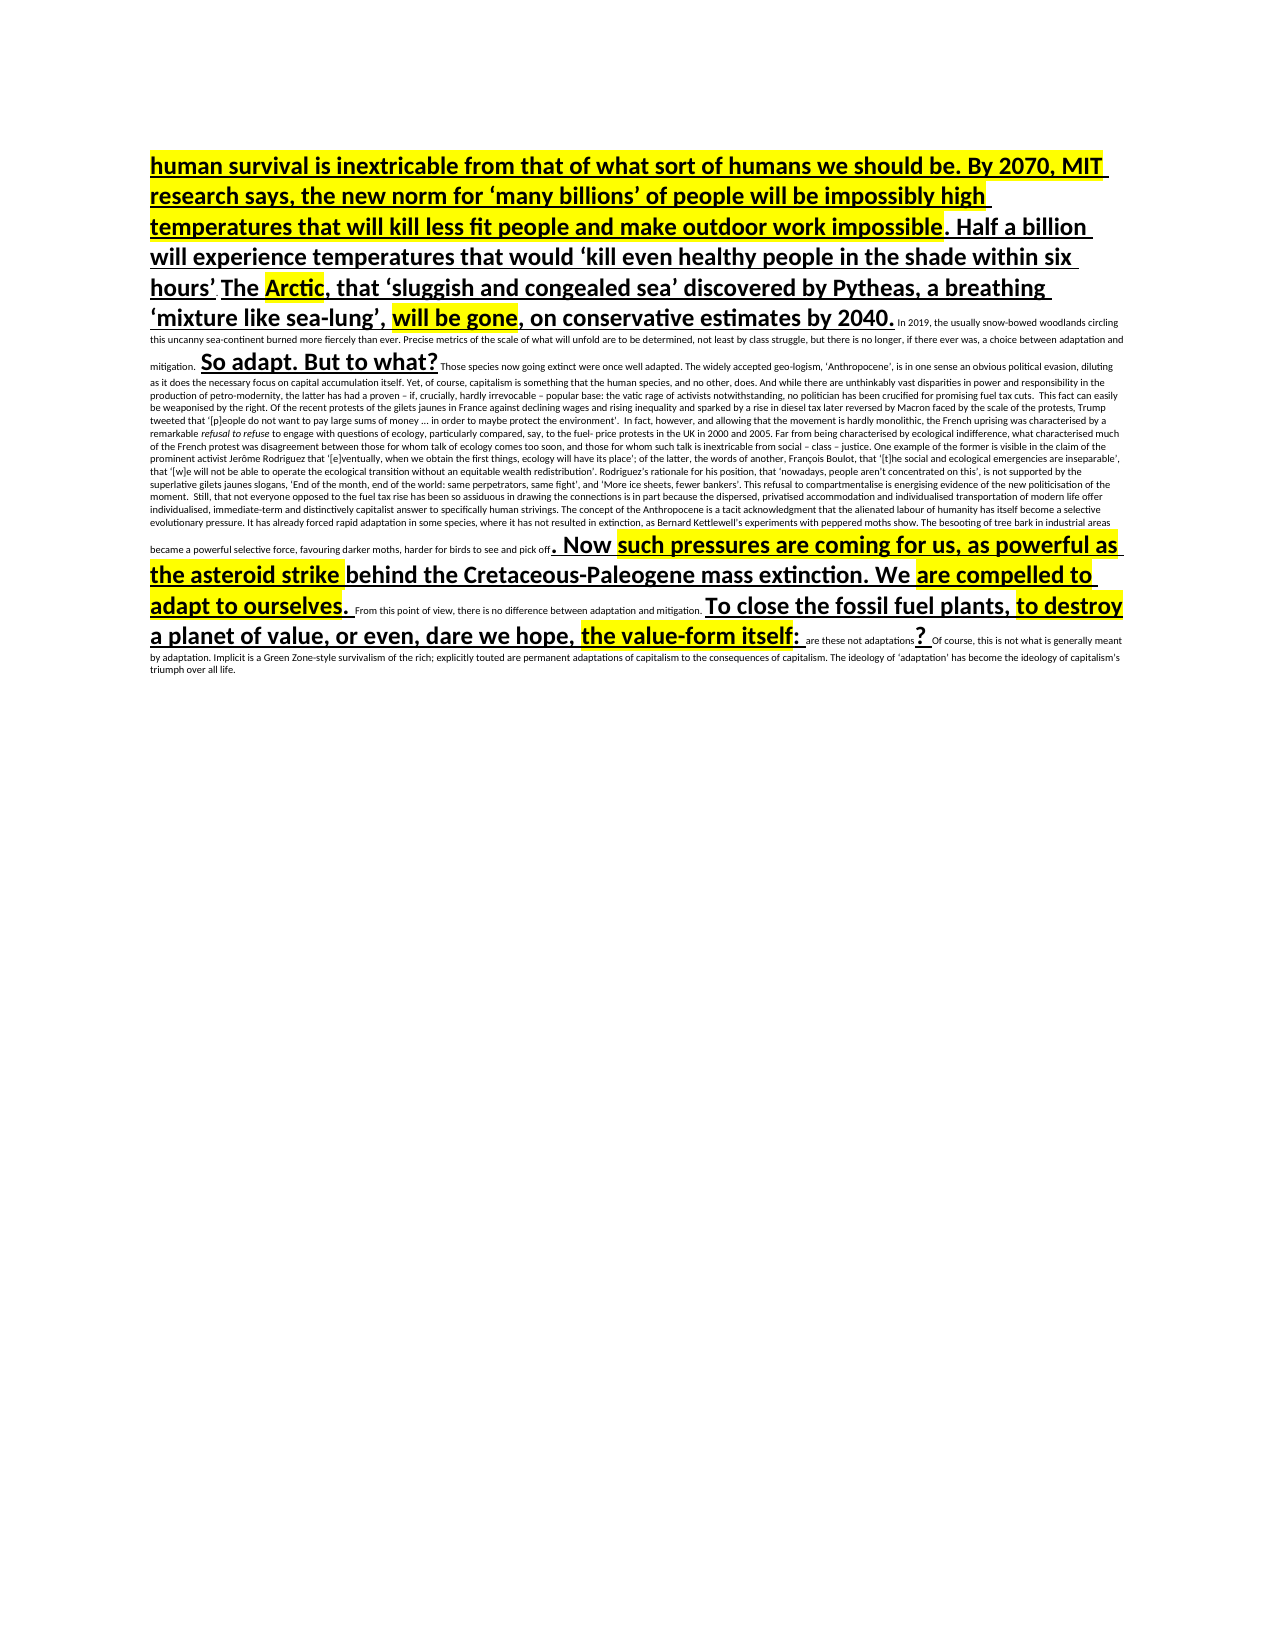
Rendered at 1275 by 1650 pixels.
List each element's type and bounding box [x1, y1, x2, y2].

text [150, 150, 1125, 676]
